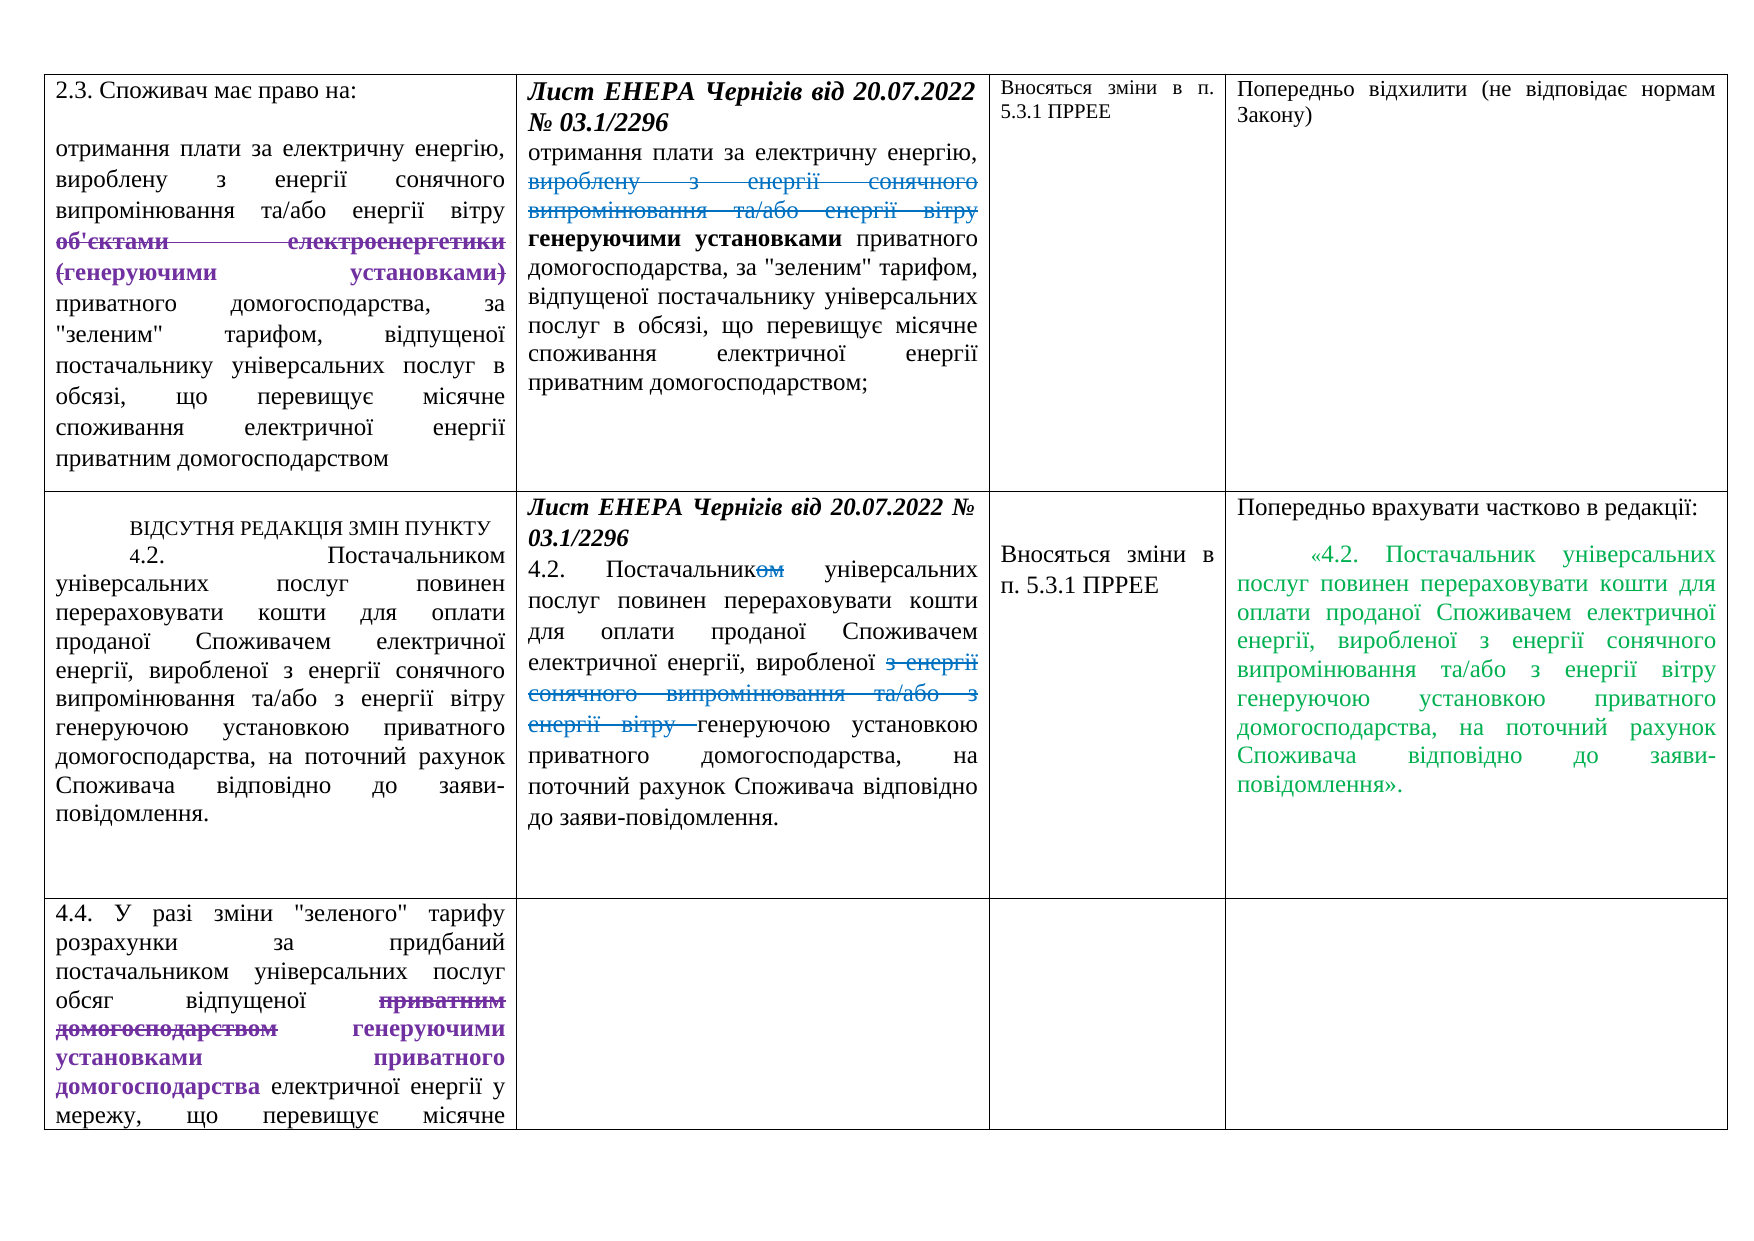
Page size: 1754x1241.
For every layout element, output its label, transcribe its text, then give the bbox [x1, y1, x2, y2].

table_cell [990, 899, 1225, 1128]
table_cell Лист ЕНЕРА Чернігів від 20.07.2022 № 03.1/2296 4.2. Постачальником універсальних послуг повинен перераховувати кошти для оплати проданої Споживачем електричної енергії, виробленої з енергії сонячного випромінювання та/або з енергії вітру генеруючою установкою приватного домогосподарства, на поточний рахунок Споживача відповідно до заяви-повідомлення. [517, 492, 989, 897]
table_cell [45, 899, 516, 1128]
table_cell Вносяться зміни в п. 5.3.1 ПРРЕЕ [990, 492, 1225, 897]
table_cell Лист ЕНЕРА Чернігів від 20.07.2022 № 03.1/2296 отримання плати за електричну енергію, вироблену з енергії сонячного випромінювання та/або енергії вітру генеруючими установками приватного домогосподарства, за "зеленим" тарифом, відпущеної постачальнику універсальних послуг в обсязі, що перевищує місячне споживання електричної енергії приватним домогосподарством; [517, 75, 989, 491]
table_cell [990, 75, 1225, 491]
table_cell 2.3. Споживач має право на: отримання плати за електричну енергію, вироблену з енергії сонячного випромінювання та/або енергії вітру об'єктами електроенергетики (генеруючими установками) приватного домогосподарства, за "зеленим" тарифом, відпущеної постачальнику універсальних послуг в обсязі, що перевищує місячне споживання електричної енергії приватним домогосподарством [45, 75, 516, 491]
table_cell [517, 899, 989, 1128]
table_cell Попередньо врахувати частково в редакції: «4.2. Постачальник універсальних послуг повинен перераховувати кошти для оплати проданої Споживачем електричної енергії, виробленої з енергії сонячного випромінювання та/або з енергії вітру генеруючою установкою приватного домогосподарства, на поточний рахунок Споживача відповідно до заяви-повідомлення». [1226, 492, 1727, 897]
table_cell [1226, 75, 1727, 491]
table_cell ВІДСУТНЯ РЕДАКЦІЯ ЗМІН ПУНКТУ 4.2. Постачальником універсальних послуг повинен перераховувати кошти для оплати проданої Споживачем електричної енергії, виробленої з енергії сонячного випромінювання та/або з енергії вітру генеруючою установкою приватного домогосподарства, на поточний рахунок Споживача відповідно до заяви-повідомлення. [45, 492, 516, 897]
table_cell [1226, 899, 1727, 1128]
